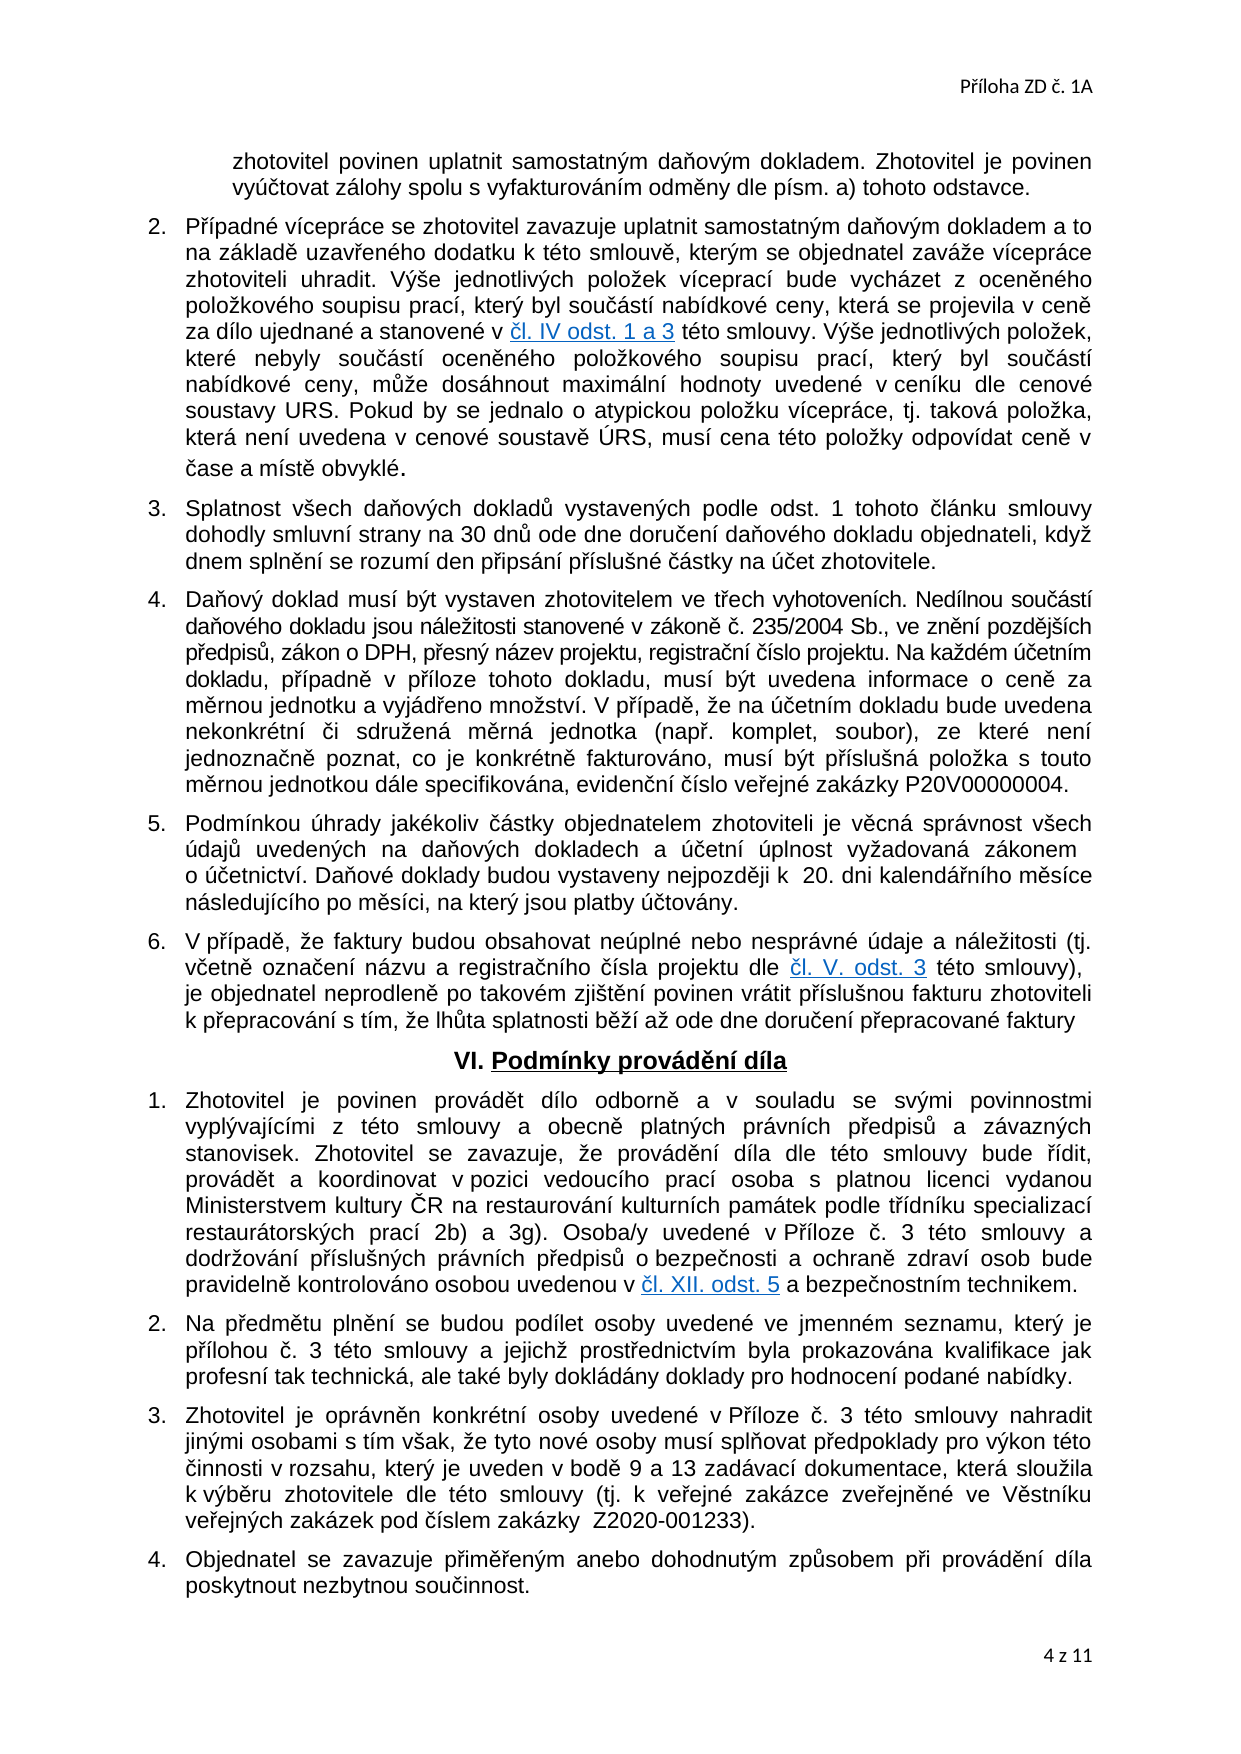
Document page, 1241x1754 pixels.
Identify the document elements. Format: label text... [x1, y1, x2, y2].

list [195, 148, 1093, 200]
list V případě, že faktury budou obsahovat neúplné nebo nesprávné údaje a náležitosti (tj. včetně označení názvu a registračního čísla projektu dle čl. V. odst. 3 této smlouvy), je objednatel neprodleně po takovém zjištění povinen vrátit příslušnou fakturu zhotoviteli k přepracování s tím, že lhůta splatnosti běží až ode dne doručení přepracované faktury [147, 928, 1093, 1033]
list Daňový doklad musí být vystaven zhotovitelem ve třech vyhotoveních. Nedílnou součástí daňového dokladu jsou náležitosti stanovené v zákoně č. 235/2004 Sb., ve znění pozdějších předpisů, zákon o DPH, přesný název projektu, registrační číslo projektu. Na každém účetním dokladu, případně v příloze tohoto dokladu, musí být uvedena informace o ceně za měrnou jednotku a vyjádřeno množství. V případě, že na účetním dokladu bude uvedena nekonkrétní či sdružená měrná jednotka (např. komplet, soubor), ze které není jednoznačně poznat, co je konkrétně fakturováno, musí být příslušná položka s touto měrnou jednotkou dále specifikována, evidenční číslo veřejné zakázky P20V00000004. [148, 586, 1093, 797]
list Splatnost všech daňových dokladů vystavených podle odst. 1 tohoto článku smlouvy dohodly smluvní strany na 30 dnů ode dne doručení daňového dokladu objednateli, když dnem splnění se rozumí den připsání příslušné částky na účet zhotovitele. [148, 495, 1093, 574]
list Objednatel se zavazuje přiměřeným anebo dohodnutým způsobem při provádění díla poskytnout nezbytnou součinnost. [148, 1546, 1093, 1599]
list Na předmětu plnění se budou podílet osoby uvedené ve jmenném seznamu, který je přílohou č. 3 této smlouvy a jejichž prostřednictvím byla prokazována kvalifikace jak profesní tak technická, ale také byly dokládány doklady pro hodnocení podané nabídky. [148, 1310, 1093, 1389]
list Případné vícepráce se zhotovitel zavazuje uplatnit samostatným daňovým dokladem a to na základě uzavřeného dodatku k této smlouvě, kterým se objednatel zaváže vícepráce zhotoviteli uhradit. Výše jednotlivých položek víceprací bude vycházet z oceněného položkového soupisu prací, který byl součástí nabídkové ceny, která se projevila v ceně za dílo ujednané a stanovené v čl. IV odst. 1 a 3 této smlouvy. Výše jednotlivých položek, které nebyly součástí oceněného položkového soupisu prací, který byl součástí nabídkové ceny, může dosáhnout maximální hodnoty uvedené v ceníku dle cenové soustavy URS. Pokud by se jednalo o atypickou položku vícepráce, tj. taková položka, která není uvedena v cenové soustavě ÚRS, musí cena této položky odpovídat ceně v čase a místě obvyklé. [148, 213, 1093, 482]
list Podmínkou úhrady jakékoliv částky objednatelem zhotoviteli je věcná správnost všech údajů uvedených na daňových dokladech a účetní úplnost vyžadovaná zákonem o účetnictví. Daňové doklady budou vystaveny nejpozději k 20. dni kalendářního měsíce následujícího po měsíci, na který jsou platby účtovány. [147, 810, 1093, 915]
list Zhotovitel je povinen provádět dílo odborně a v souladu se svými povinnostmi vyplývajícími z této smlouvy a obecně platných právních předpisů a závazných stanovisek. Zhotovitel se zavazuje, že provádění díla dle této smlouvy bude řídit, provádět a koordinovat v pozici vedoucího prací osoba s platnou licenci vydanou Ministerstvem kultury ČR na restaurování kulturních památek podle třídníku specializací restaurátorských prací 2b) a 3g). Osoba/y uvedené v Příloze č. 3 této smlouvy a dodržování příslušných právních předpisů o bezpečnosti a ochraně zdraví osob bude pravidelně kontrolováno osobou uvedenou v čl. XII. odst. 5 a bezpečnostním technikem. [148, 1087, 1093, 1298]
list Zhotovitel je oprávněn konkrétní osoby uvedené v Příloze č. 3 této smlouvy nahradit jinými osobami s tím však, že tyto nové osoby musí splňovat předpoklady pro výkon této činnosti v rozsahu, který je uveden v bodě 9 a 13 zadávací dokumentace, která sloužila k výběru zhotovitele dle této smlouvy (tj. k veřejné zakázce zveřejněné ve Věstníku veřejných zakázek pod číslem zakázky ). [148, 1402, 1093, 1533]
subtitle Podmínky provádění díla [185, 1046, 1093, 1074]
